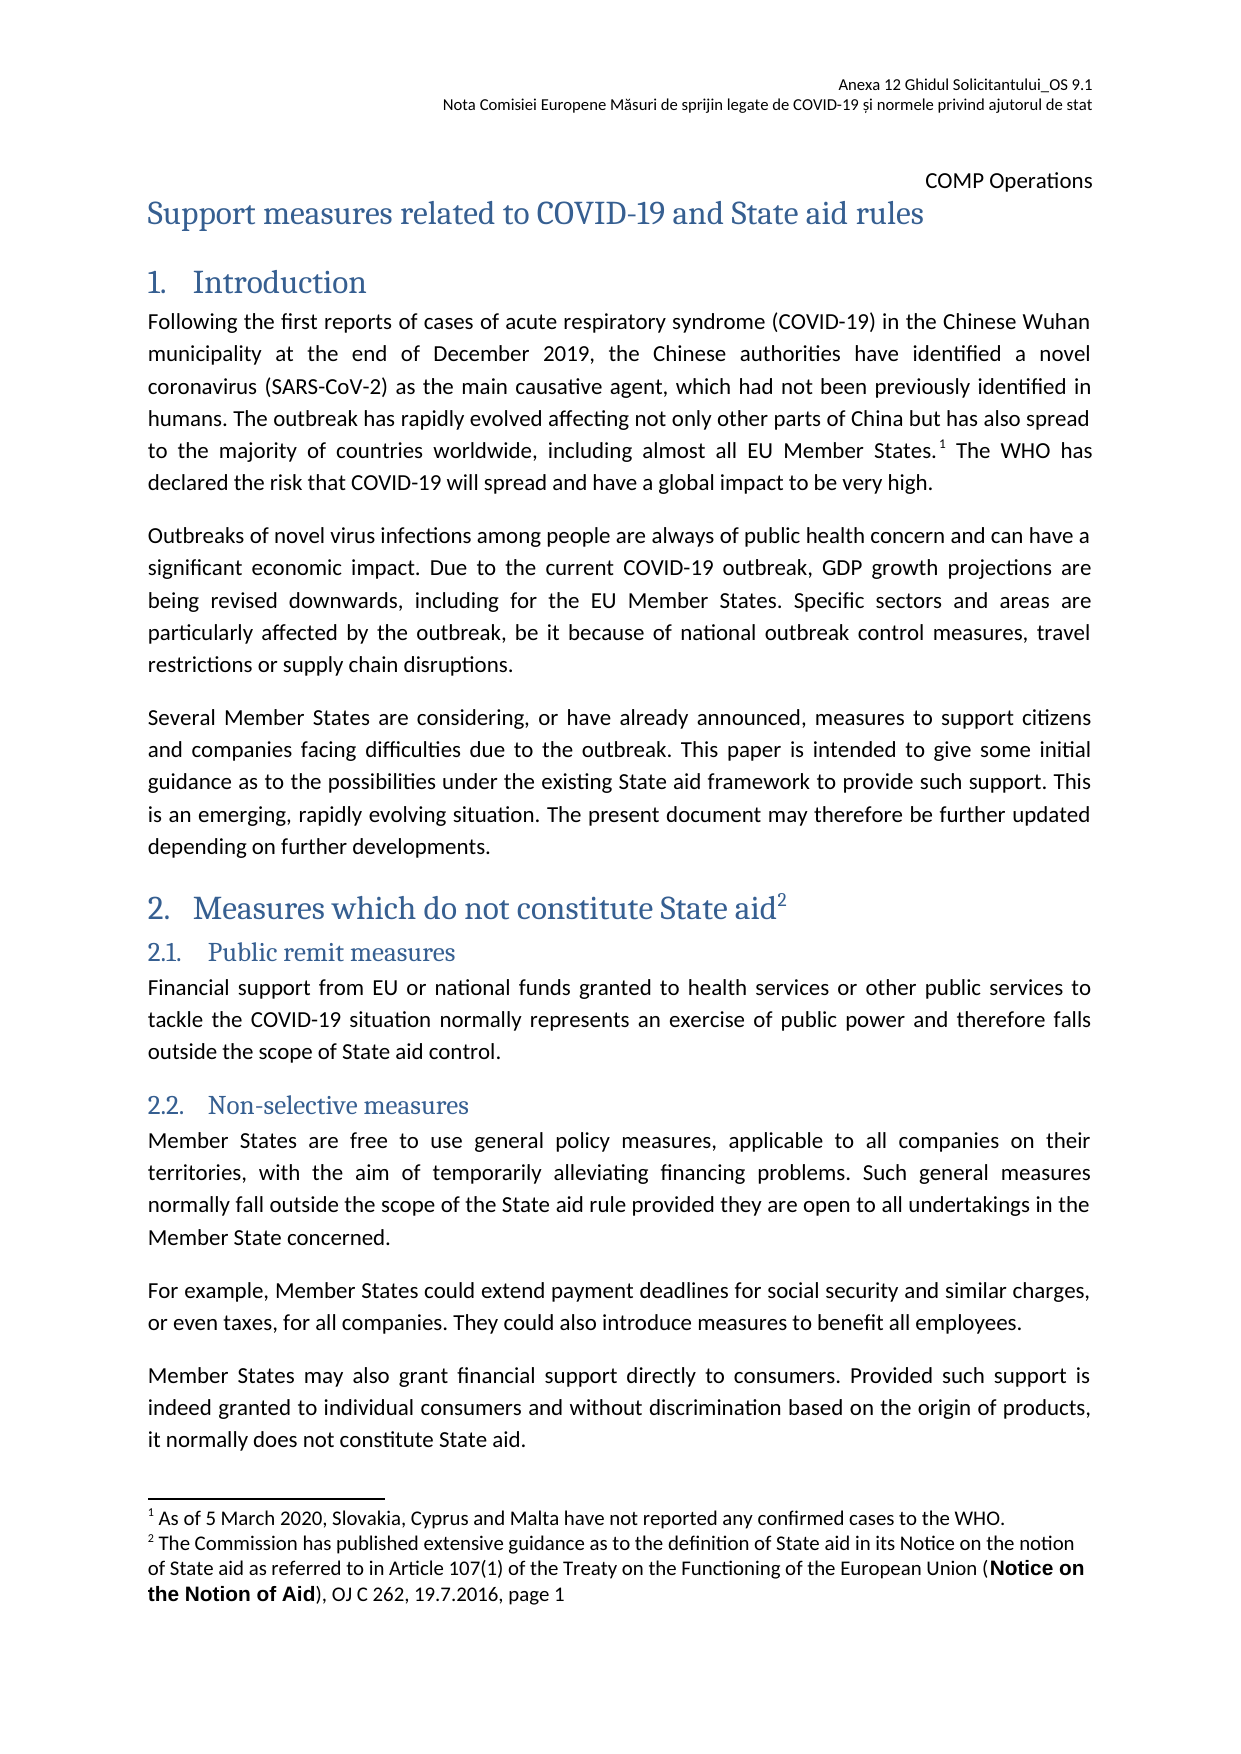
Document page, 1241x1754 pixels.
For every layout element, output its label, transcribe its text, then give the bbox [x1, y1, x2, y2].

text Outbreaks of novel virus infections among people are always of public health concern and can have a significant economic impact. Due to the current COVID-19 outbreak, GDP growth projections are being revised downwards, including for the EU Member States. Specific sectors and areas are particularly affected by the outbreak, be it because of national outbreak control measures, travel restrictions or supply chain disruptions. [148, 521, 1093, 678]
text Following the first reports of cases of acute respiratory syndrome (COVID-19) in the Chinese Wuhan municipality at the end of December 2019, the Chinese authorities have identified a novel coronavirus (SARS-CoV-2) as the main causative agent, which had not been previously identified in humans. The outbreak has rapidly evolved affecting not only other parts of China but has also spread to the majority of countries worldwide, including almost all EU Member States. The WHO has declared the risk that COVID-19 will spread and have a global impact to be very high. [148, 307, 1093, 496]
list Measures which do not constitute State aid [148, 889, 1093, 927]
list Introduction [148, 263, 1093, 302]
text Member States may also grant financial support directly to consumers. Provided such support is indeed granted to individual consumers and without discrimination based on the origin of products, it normally does not constitute State aid. [148, 1361, 1093, 1453]
text Support measures related to COVID-19 and State aid rules [148, 194, 1093, 233]
list Public remit measures [148, 937, 1093, 968]
list Non-selective measures [148, 1090, 1093, 1122]
text For example, Member States could extend payment deadlines for social security and similar charges, or even taxes, for all companies. They could also introduce measures to benefit all employees. [148, 1276, 1093, 1336]
text Member States are free to use general policy measures, applicable to all companies on their territories, with the aim of temporarily alleviating financing problems. Such general measures normally fall outside the scope of the State aid rule provided they are open to all undertakings in the Member State concerned. [148, 1126, 1093, 1251]
text Several Member States are considering, or have already announced, measures to support citizens and companies facing difficulties due to the outbreak. This paper is intended to give some initial guidance as to the possibilities under the existing State aid framework to provide such support. This is an emerging, rapidly evolving situation. The present document may therefore be further updated depending on further developments. [148, 703, 1093, 860]
text Financial support from EU or national funds granted to health services or other public services to tackle the COVID-19 situation normally represents an exercise of public power and therefore falls outside the scope of State aid control. [148, 973, 1093, 1065]
